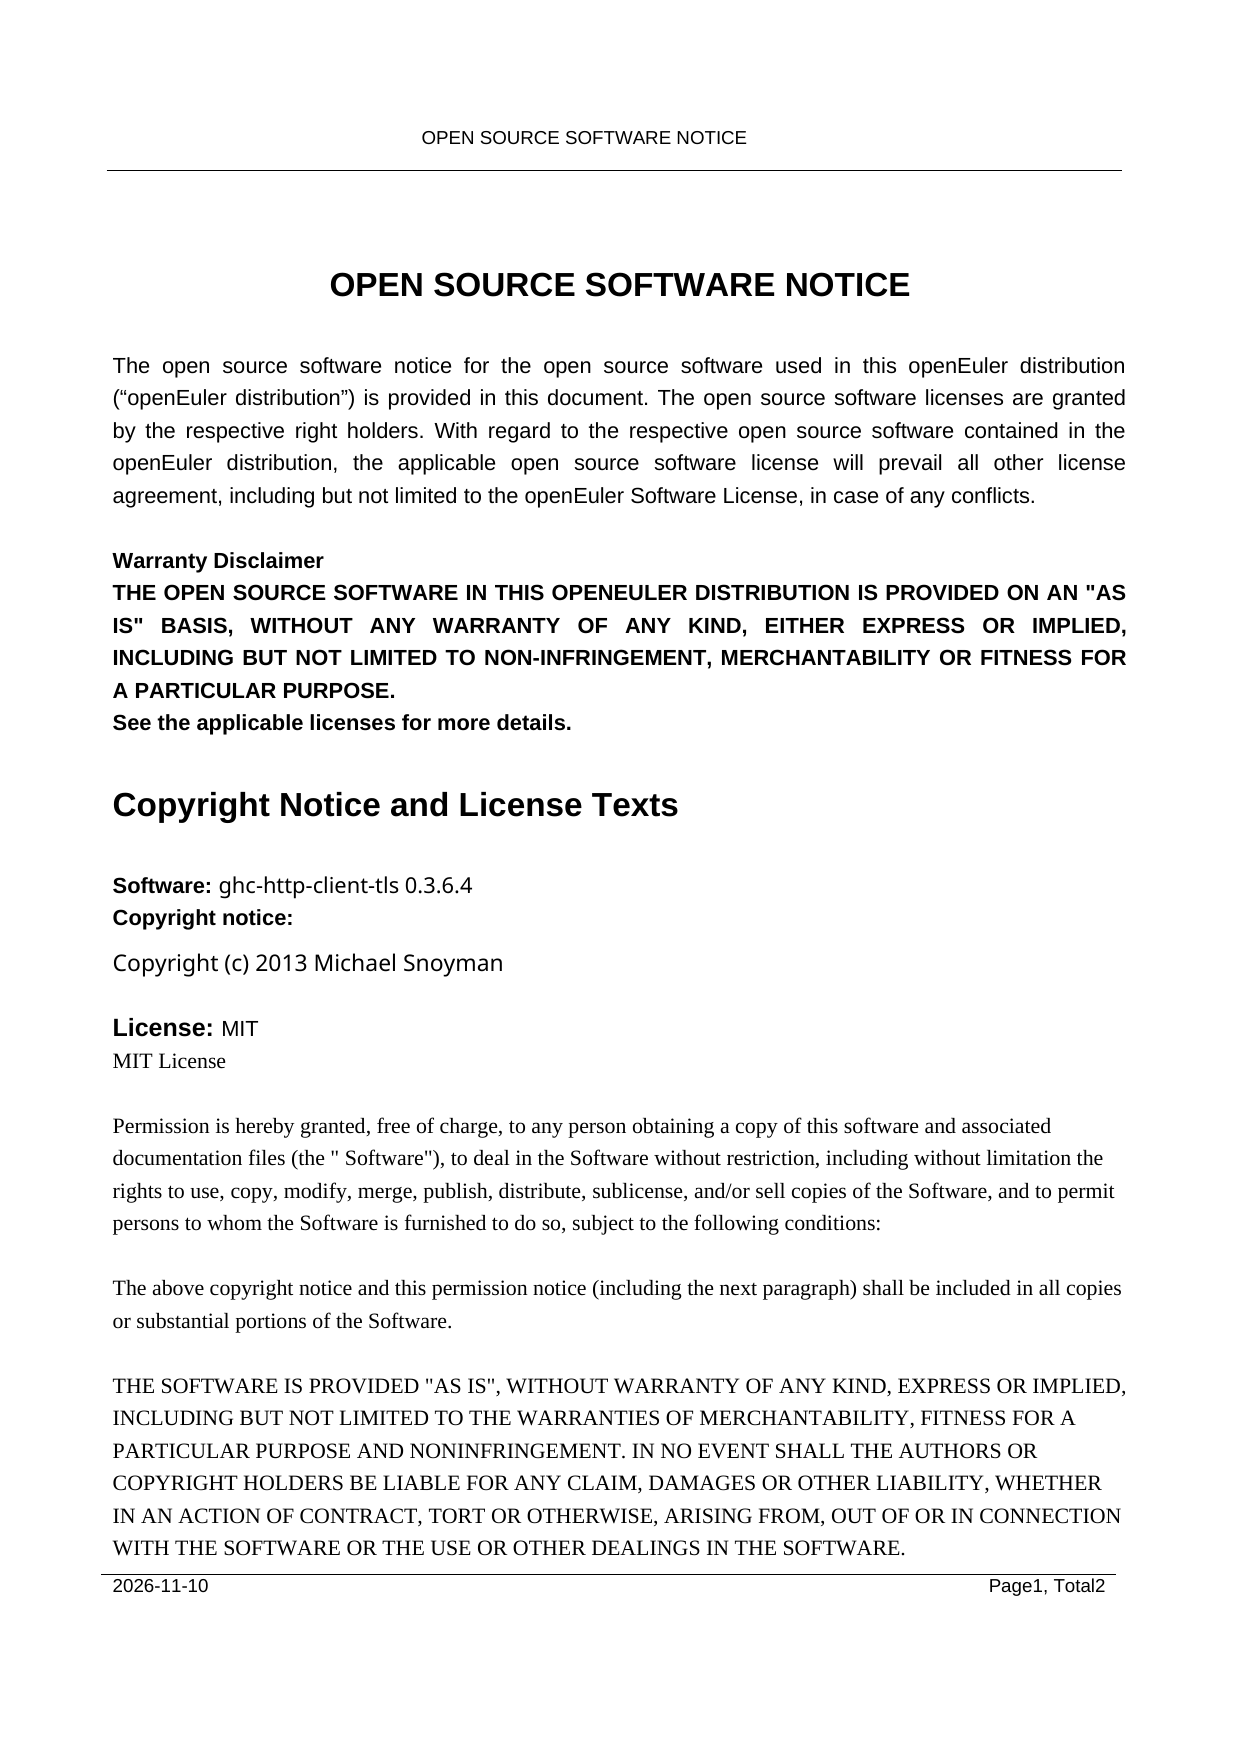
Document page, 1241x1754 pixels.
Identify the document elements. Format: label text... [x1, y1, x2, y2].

text Copyright notice: [112, 901, 1128, 934]
text Copyright (c) 2013 Michael Snoyman [112, 947, 1128, 1012]
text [112, 1044, 1128, 1564]
text Warranty Disclaimer [112, 544, 1128, 576]
text The open source software notice for the open source software used in this openEuler distribution (“openEuler distribution”) is provided in this document. The open source software licenses are granted by the respective right holders. With regard to the respective open source software contained in the openEuler distribution, the applicable open source software license will prevail all other license agreement, including but not limited to the openEuler Software License, in case of any conflicts. [112, 349, 1128, 511]
title Software: ghc-http-client-tls 0.3.6.4 [112, 869, 1128, 901]
text THE OPEN SOURCE SOFTWARE IN THIS OPENEULER DISTRIBUTION IS PROVIDED ON AN "AS IS" BASIS, WITHOUT ANY WARRANTY OF ANY KIND, EITHER EXPRESS OR IMPLIED, INCLUDING BUT NOT LIMITED TO NON-INFRINGEMENT, MERCHANTABILITY OR FITNESS FOR A PARTICULAR PURPOSE. See the applicable licenses for more details. [112, 576, 1128, 739]
text License: MIT [112, 1012, 1128, 1044]
text OPEN SOURCE SOFTWARE NOTICE [112, 251, 1128, 316]
text Copyright Notice and License Texts [112, 771, 1128, 836]
